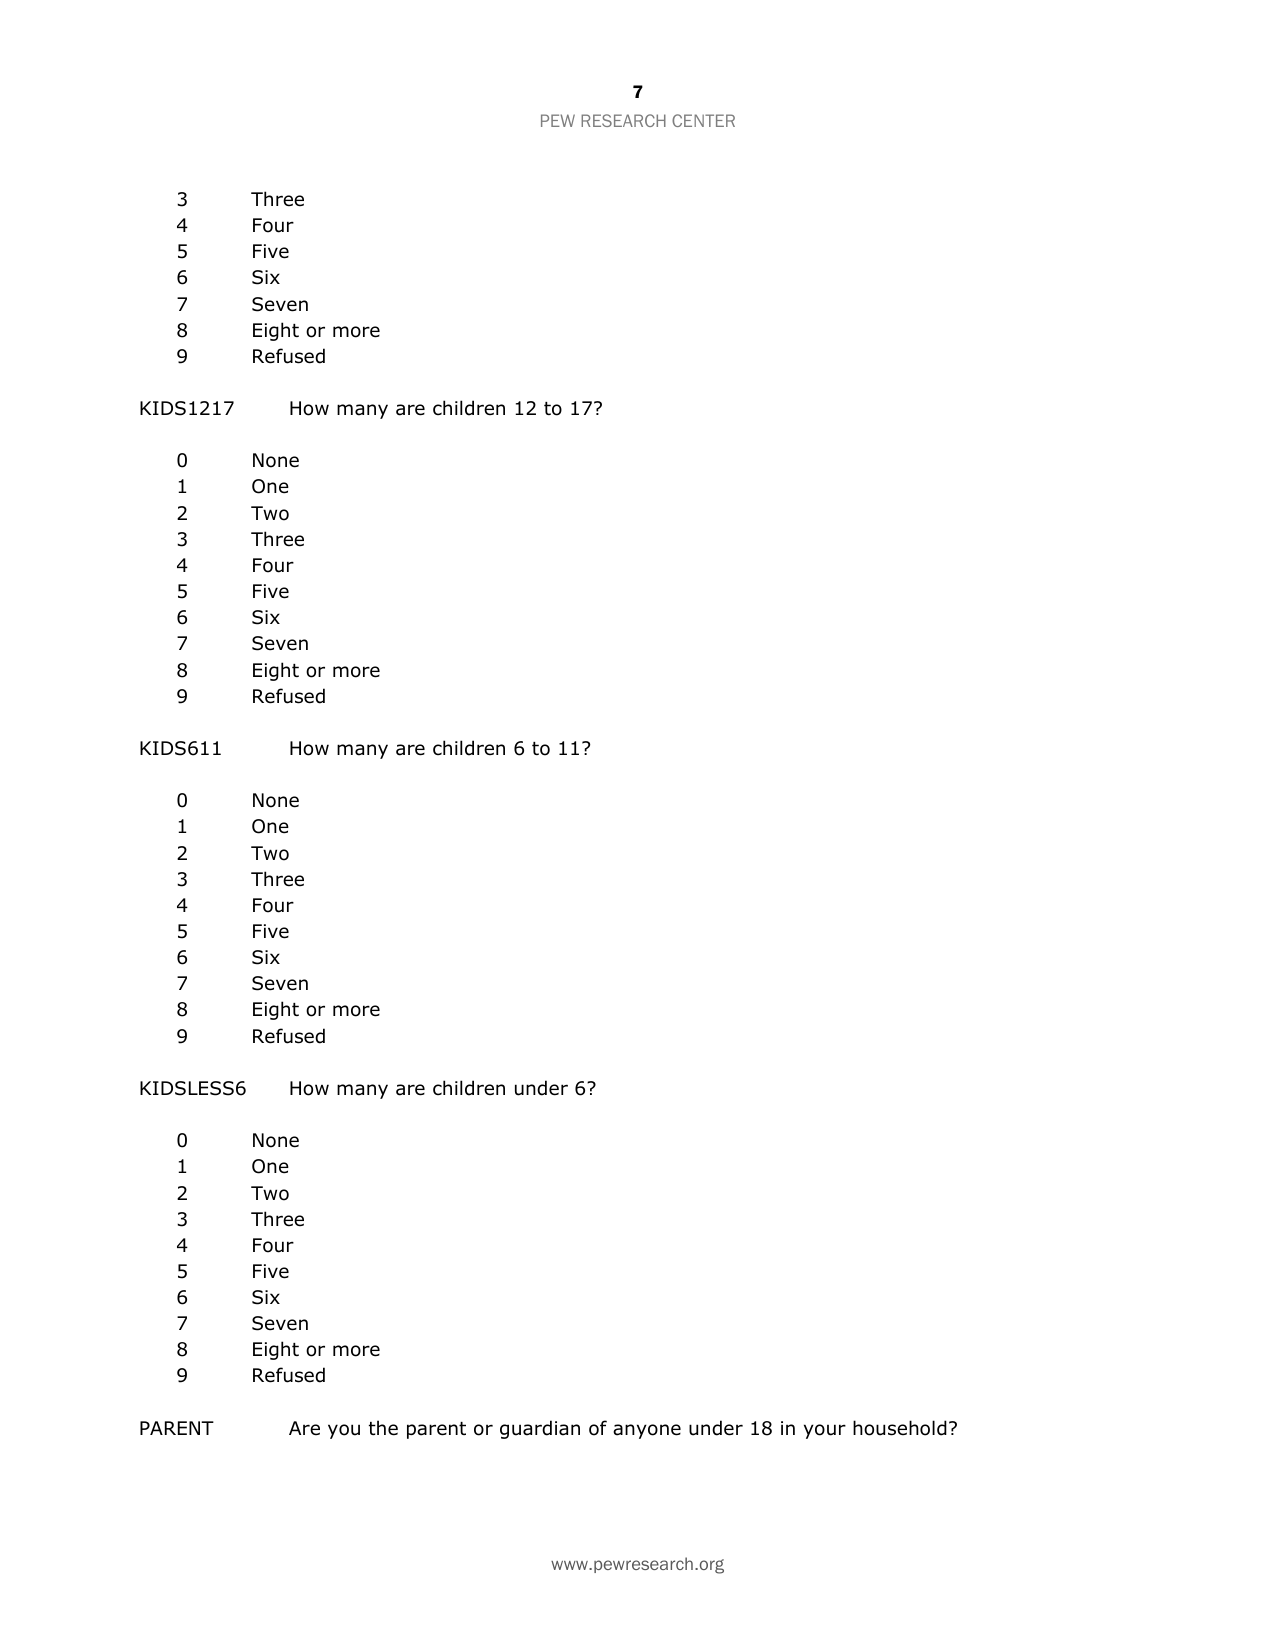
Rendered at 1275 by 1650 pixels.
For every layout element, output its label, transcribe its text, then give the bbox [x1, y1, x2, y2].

list Five [176, 1259, 1136, 1282]
list None [176, 449, 1136, 472]
list Refused [176, 684, 1136, 707]
list Six [176, 946, 1136, 968]
list Two [176, 841, 1136, 864]
list Eight or more [176, 658, 1136, 681]
list Seven [176, 972, 1136, 995]
list Three [176, 187, 1136, 210]
list Four [176, 553, 1136, 576]
list Refused [176, 344, 1136, 367]
list Refused [176, 1024, 1136, 1047]
text KIDS611 How many are children 6 to 11? [139, 737, 1136, 759]
list Three [176, 1207, 1136, 1230]
list One [176, 475, 1136, 498]
list Four [176, 214, 1136, 236]
list Six [176, 266, 1136, 289]
list Six [176, 606, 1136, 629]
text KIDSLESS6 How many are children under 6? [139, 1076, 1136, 1099]
list Seven [176, 1312, 1136, 1334]
list Three [176, 527, 1136, 550]
list Four [176, 1233, 1136, 1256]
list Five [176, 580, 1136, 602]
list Refused [176, 1364, 1136, 1387]
list Five [176, 240, 1136, 263]
text PARENT Are you the parent or guardian of anyone under 18 in your household? [139, 1416, 1136, 1439]
list None [176, 789, 1136, 812]
list Four [176, 893, 1136, 916]
list Two [176, 501, 1136, 524]
list Seven [176, 632, 1136, 655]
list Eight or more [176, 318, 1136, 341]
list Five [176, 919, 1136, 942]
list Eight or more [176, 1338, 1136, 1361]
list Seven [176, 292, 1136, 315]
list Eight or more [176, 998, 1136, 1021]
list Six [176, 1286, 1136, 1308]
list Two [176, 1181, 1136, 1204]
list One [176, 1155, 1136, 1178]
list None [176, 1129, 1136, 1152]
text KIDS1217 How many are children 12 to 17? [139, 397, 1136, 419]
list One [176, 815, 1136, 838]
list Three [176, 867, 1136, 890]
